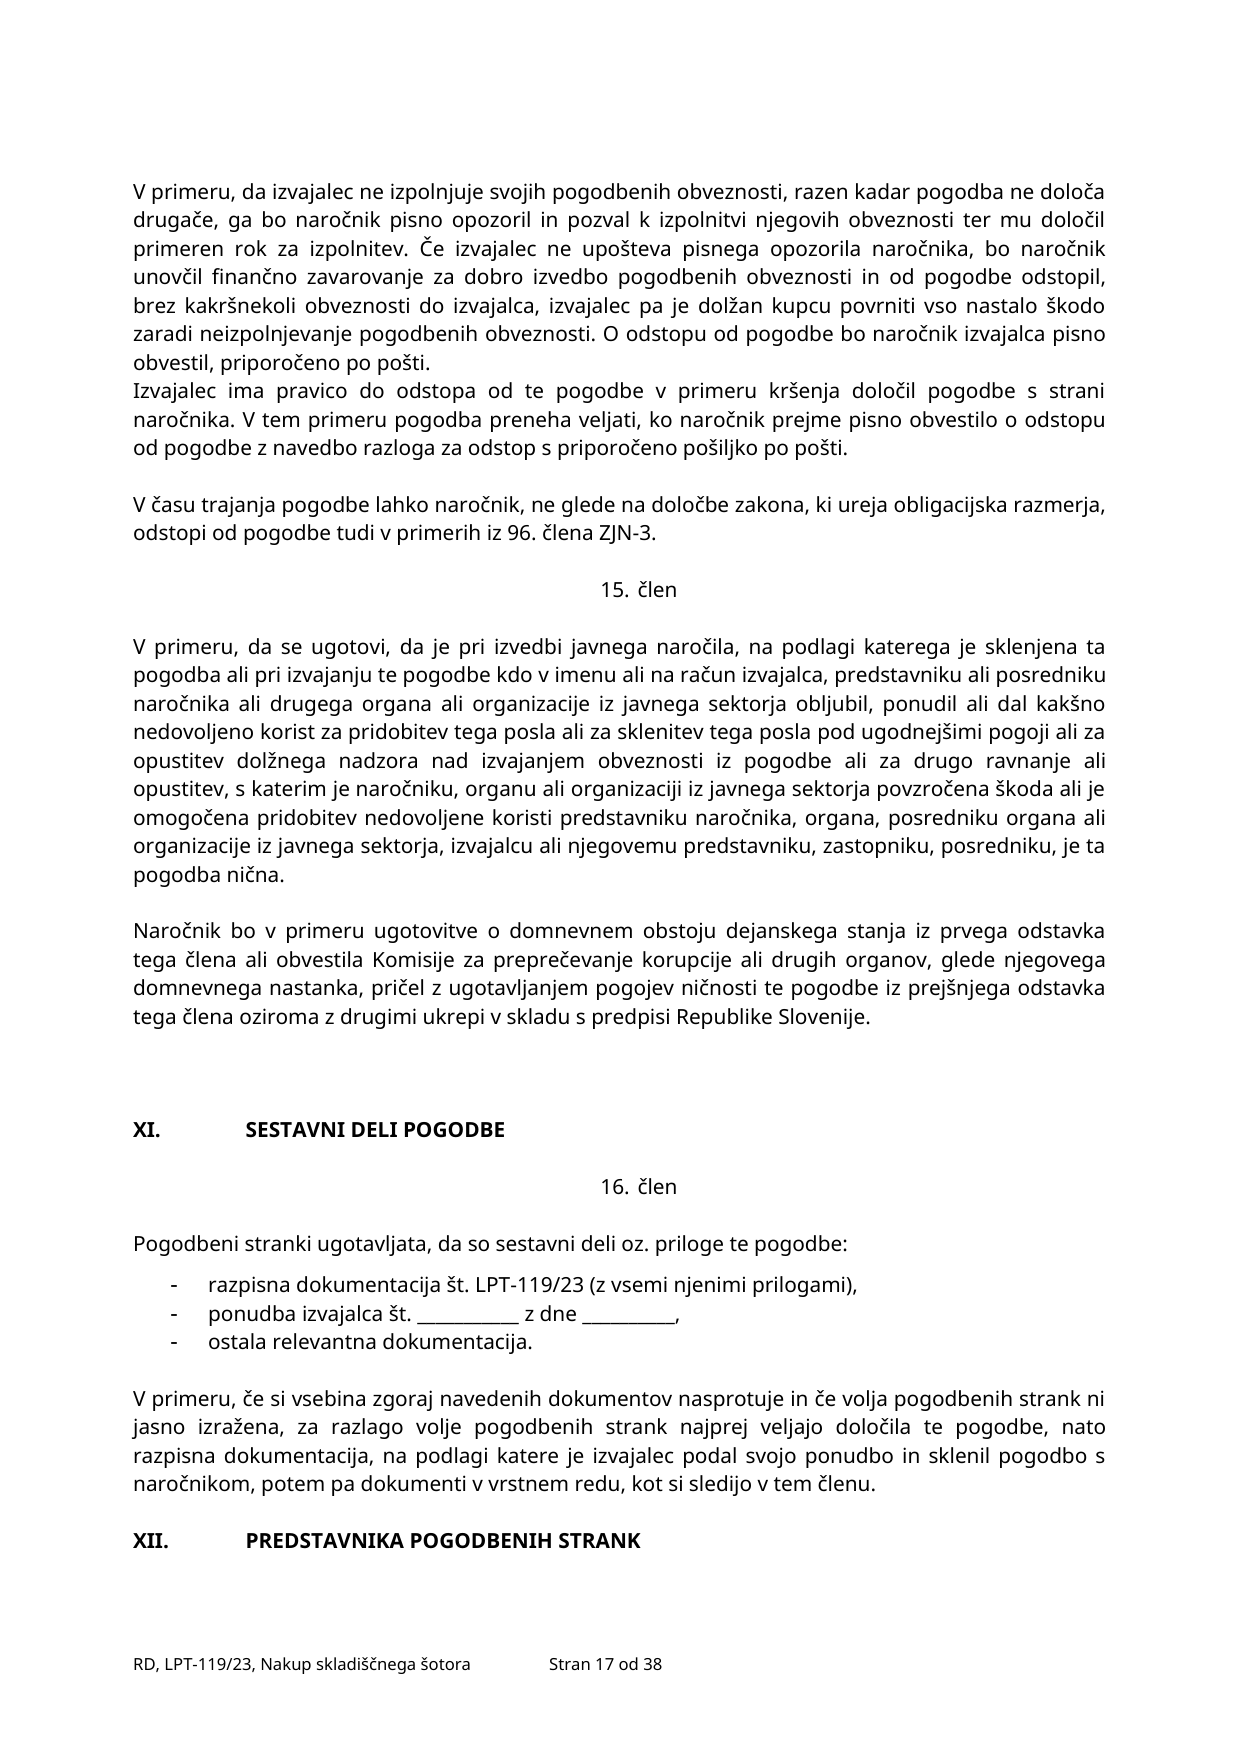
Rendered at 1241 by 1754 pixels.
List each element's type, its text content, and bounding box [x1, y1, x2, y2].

text Pogodbeni stranki ugotavljata, da so sestavni deli oz. priloge te pogodbe: [133, 1229, 1107, 1258]
text V primeru, če si vsebina zgoraj navedenih dokumentov nasprotuje in če volja pogodbenih strank ni jasno izražena, za razlago volje pogodbenih strank najprej veljajo določila te pogodbe, nato razpisna dokumentacija, na podlagi katere je izvajalec podal svojo ponudbo in sklenil pogodbo s naročnikom, potem pa dokumenti v vrstnem redu, kot si sledijo v tem členu. [133, 1384, 1107, 1498]
text V času trajanja pogodbe lahko naročnik, ne glede na določbe zakona, ki ureja obligacijska razmerja, odstopi od pogodbe tudi v primerih iz 96. člena ZJN-3. [133, 490, 1107, 547]
list SESTAVNI DELI POGODBE [133, 1116, 1107, 1144]
text V primeru, da se ugotovi, da je pri izvedbi javnega naročila, na podlagi katerega je sklenjena ta pogodba ali pri izvajanju te pogodbe kdo v imenu ali na račun izvajalca, predstavniku ali posredniku naročnika ali drugega organa ali organizacije iz javnega sektorja obljubil, ponudil ali dal kakšno nedovoljeno korist za pridobitev tega posla ali za sklenitev tega posla pod ugodnejšimi pogoji ali za opustitev dolžnega nadzora nad izvajanjem obveznosti iz pogodbe ali za drugo ravnanje ali opustitev, s katerim je naročniku, organu ali organizaciji iz javnega sektorja povzročena škoda ali je omogočena pridobitev nedovoljene koristi predstavniku naročnika, organa, posredniku organa ali organizacije iz javnega sektorja, izvajalcu ali njegovemu predstavniku, zastopniku, posredniku, je ta pogodba nična. [133, 632, 1107, 888]
text V primeru, da izvajalec ne izpolnjuje svojih pogodbenih obveznosti, razen kadar pogodba ne določa drugače, ga bo naročnik pisno opozoril in pozval k izpolnitvi njegovih obveznosti ter mu določil primeren rok za izpolnitev. Če izvajalec ne upošteva pisnega opozorila naročnika, bo naročnik unovčil finančno zavarovanje za dobro izvedbo pogodbenih obveznosti in od pogodbe odstopil, brez kakršnekoli obveznosti do izvajalca, izvajalec pa je dolžan kupcu povrniti vso nastalo škodo zaradi neizpolnjevanje pogodbenih obveznosti. O odstopu od pogodbe bo naročnik izvajalca pisno obvestil, priporočeno po pošti. [133, 177, 1107, 376]
list razpisna dokumentacija št. LPT-119/23 (z vsemi njenimi prilogami), [170, 1270, 1107, 1299]
list člen [170, 575, 1107, 604]
text Naročnik bo v primeru ugotovitve o domnevnem obstoju dejanskega stanja iz prvega odstavka tega člena ali obvestila Komisije za preprečevanje korupcije ali drugih organov, glede njegovega domnevnega nastanka, pričel z ugotavljanjem pogojev ničnosti te pogodbe iz prejšnjega odstavka tega člena oziroma z drugimi ukrepi v skladu s predpisi Republike Slovenije. [133, 917, 1107, 1030]
list ponudba izvajalca št. ___________ z dne __________, [170, 1299, 1107, 1327]
list ostala relevantna dokumentacija. [170, 1327, 1107, 1356]
list člen [170, 1172, 1107, 1201]
list PREDSTAVNIKA POGODBENIH STRANK [133, 1526, 1107, 1555]
text Izvajalec ima pravico do odstopa od te pogodbe v primeru kršenja določil pogodbe s strani naročnika. V tem primeru pogodba preneha veljati, ko naročnik prejme pisno obvestilo o odstopu od pogodbe z navedbo razloga za odstop s priporočeno pošiljko po pošti. [133, 376, 1107, 462]
